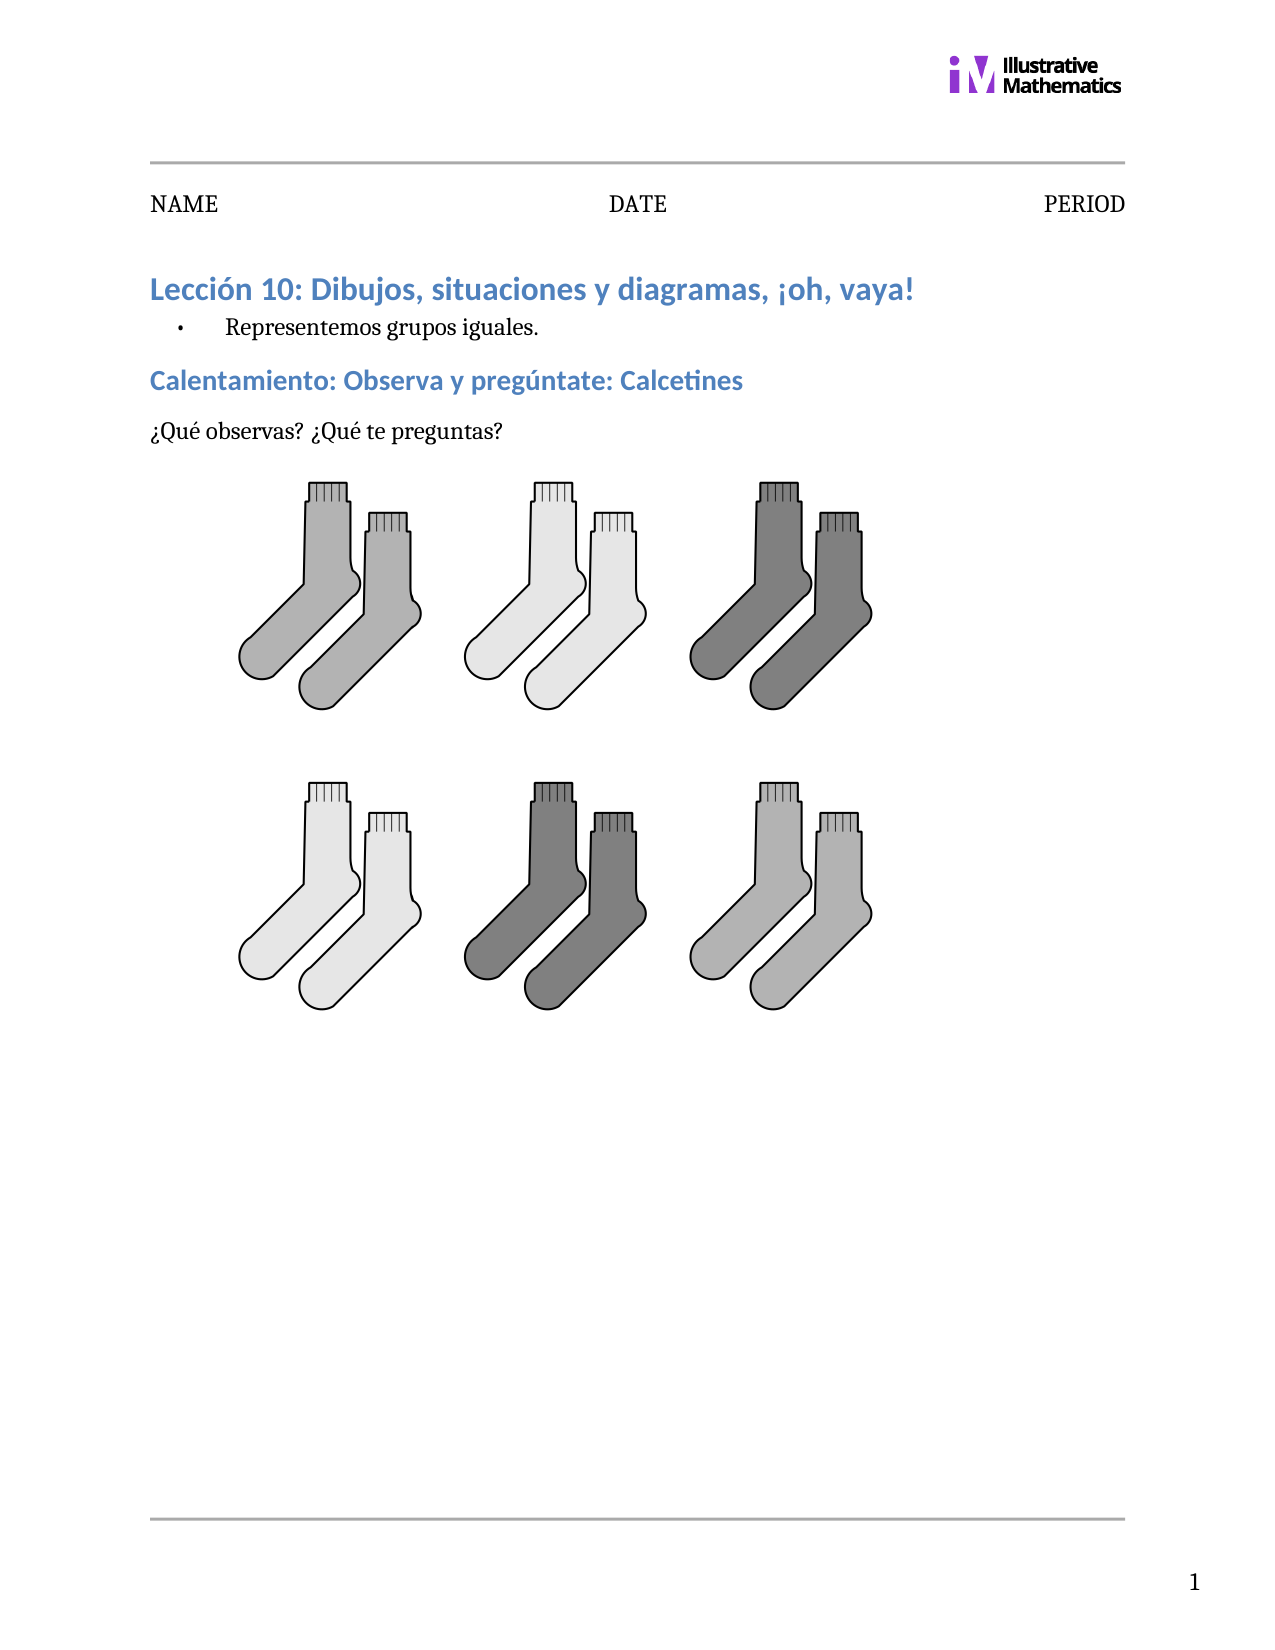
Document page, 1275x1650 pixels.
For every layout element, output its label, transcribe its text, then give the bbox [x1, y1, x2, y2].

list Representemos grupos iguales. [175, 313, 1125, 342]
subtitle Lección 10: Dibujos, situaciones y diagramas, ¡oh, vaya! [150, 268, 1125, 309]
subtitle Calentamiento: Observa y pregúntate: Calcetines [150, 362, 1125, 398]
picture [949, 55, 1121, 93]
text ¿Qué observas? ¿Qué te preguntas? [150, 417, 1125, 446]
picture [168, 464, 900, 1023]
